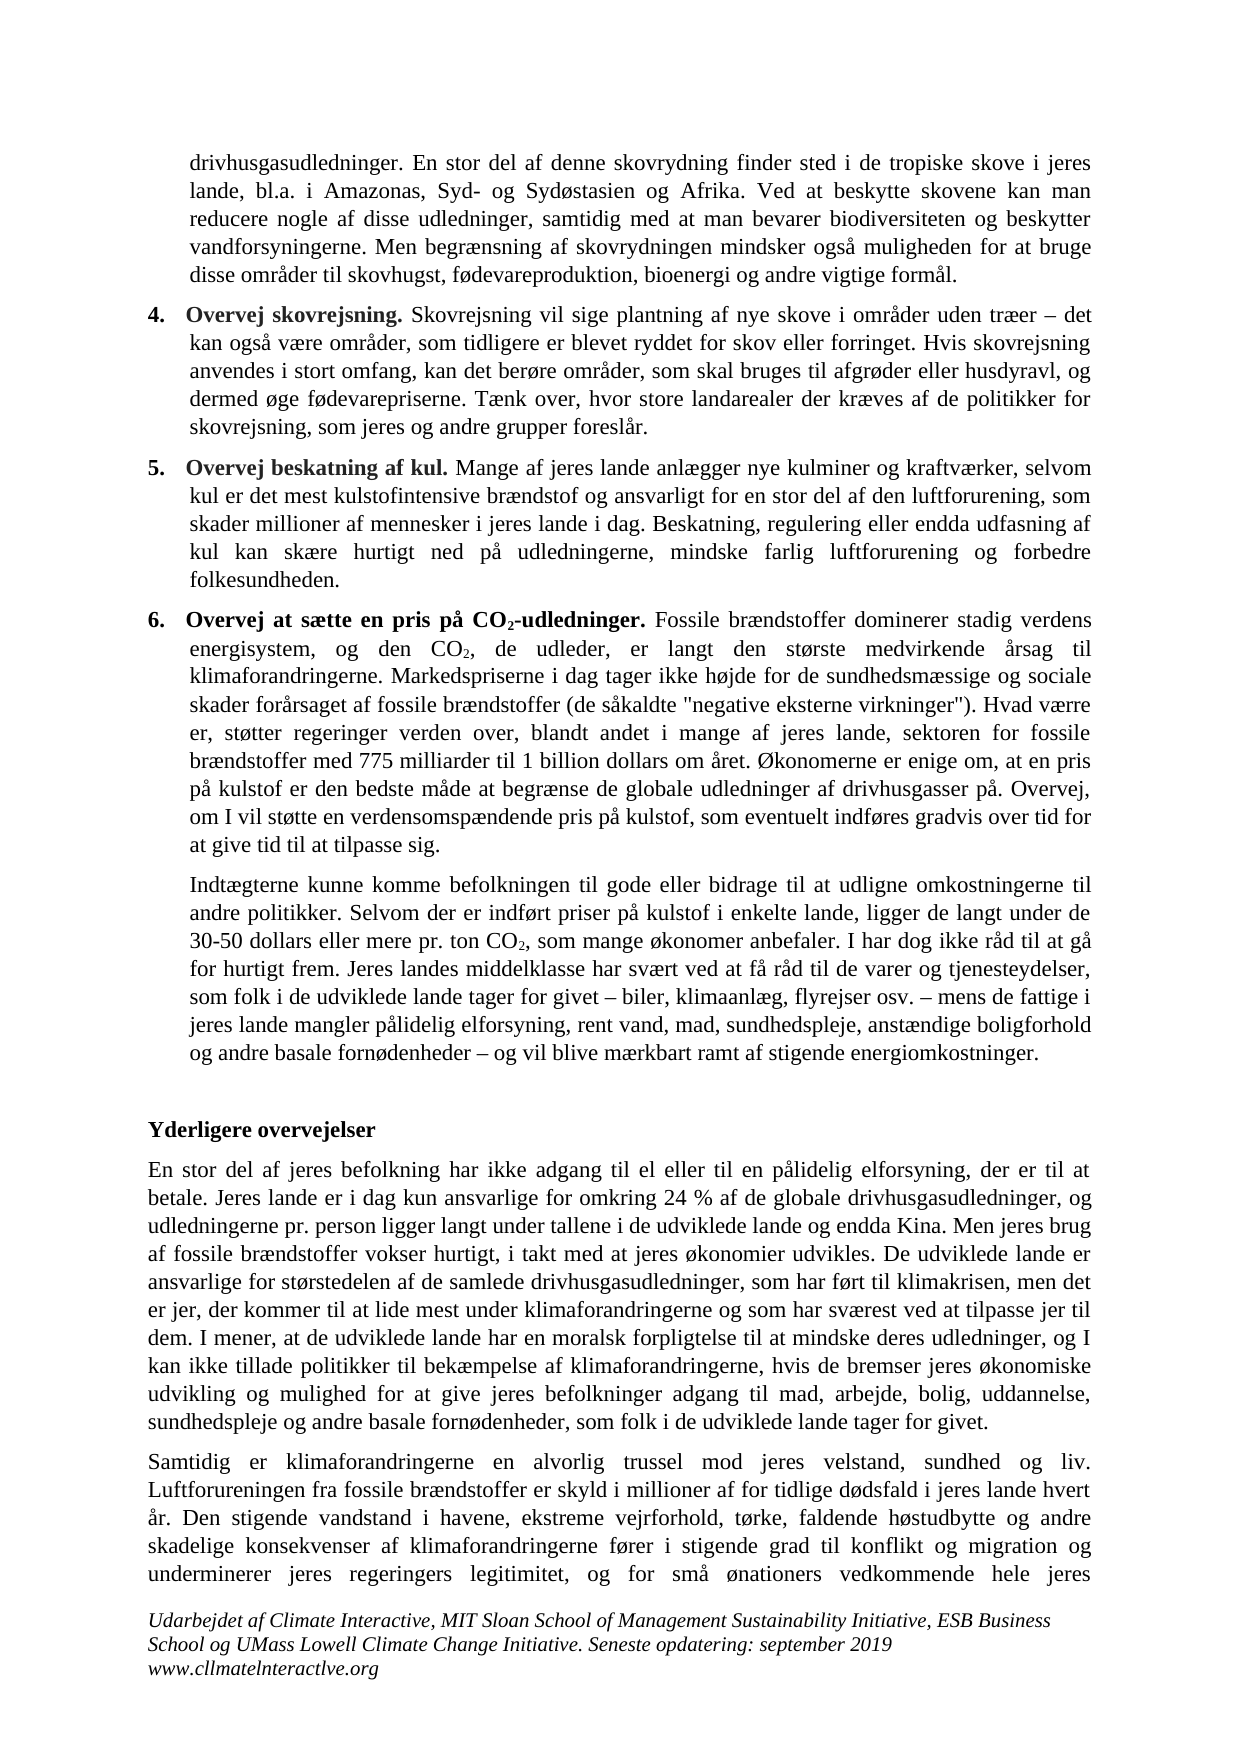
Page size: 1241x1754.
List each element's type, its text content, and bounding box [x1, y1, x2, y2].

text En stor del af jeres befolkning har ikke adgang til el eller til en pålidelig elforsyning, der er til at betale. Jeres lande er i dag kun ansvarlige for omkring 24 % af de globale drivhusgasudledninger, og udledningerne pr. person ligger langt under tallene i de udviklede lande og endda Kina. Men jeres brug af fossile brændstoffer vokser hurtigt, i takt med at jeres økonomier udvikles. De udviklede lande er ansvarlige for størstedelen af de samlede drivhusgasudledninger, som har ført til klimakrisen, men det er jer, der kommer til at lide mest under klimaforandringerne og som har sværest ved at tilpasse jer til dem. I mener, at de udviklede lande har en moralsk forpligtelse til at mindske deres udledninger, og I kan ikke tillade politikker til bekæmpelse af klimaforandringerne, hvis de bremser jeres økonomiske udvikling og mulighed for at give jeres befolkninger adgang til mad, arbejde, bolig, uddannelse, sundhedspleje og andre basale fornødenheder, som folk i de udviklede lande tager for givet. [148, 1155, 1092, 1435]
list Overvej at sætte en pris på CO2-udledninger. Fossile brændstoffer dominerer stadig verdens energisystem, og den CO2, de udleder, er langt den største medvirkende årsag til klimaforandringerne. Markedspriserne i dag tager ikke højde for de sundhedsmæssige og sociale skader forårsaget af fossile brændstoffer (de såkaldte "negative eksterne virkninger"). Hvad værre er, støtter regeringer verden over, blandt andet i mange af jeres lande, sektoren for fossile brændstoffer med 775 milliarder til 1 billion dollars om året. Økonomerne er enige om, at en pris på kulstof er den bedste måde at begrænse de globale udledninger af drivhusgasser på. Overvej, om I vil støtte en verdensomspændende pris på kulstof, som eventuelt indføres gradvis over tid for at give tid til at tilpasse sig. [148, 606, 1092, 858]
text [148, 1447, 1092, 1587]
list Overvej skovrejsning. Skovrejsning vil sige plantning af nye skove i områder uden træer – det kan også være områder, som tidligere er blevet ryddet for skov eller forringet. Hvis skovrejsning anvendes i stort omfang, kan det berøre områder, som skal bruges til afgrøder eller husdyravl, og dermed øge fødevarepriserne. Tænk over, hvor store landarealer der kræves af de politikker for skovrejsning, som jeres og andre grupper foreslår. [148, 300, 1092, 440]
list Overvej beskatning af kul. Mange af jeres lande anlægger nye kulminer og kraftværker, selvom kul er det mest kulstofintensive brændstof og ansvarligt for en stor del af den luftforurening, som skader millioner af mennesker i jeres lande i dag. Beskatning, regulering eller endda udfasning af kul kan skære hurtigt ned på udledningerne, mindske farlig luftforurening og forbedre folkesundheden. [148, 453, 1092, 593]
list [148, 148, 1092, 288]
text Indtægterne kunne komme befolkningen til gode eller bidrage til at udligne omkostningerne til andre politikker. Selvom der er indført priser på kulstof i enkelte lande, ligger de langt under de 30-50 dollars eller mere pr. ton CO2, som mange økonomer anbefaler. I har dog ikke råd til at gå for hurtigt frem. Jeres landes middelklasse har svært ved at få råd til de varer og tjenesteydelser, som folk i de udviklede lande tager for givet – biler, klimaanlæg, flyrejser osv. – mens de fattige i jeres lande mangler pålidelig elforsyning, rent vand, mad, sundhedspleje, anstændige boligforhold og andre basale fornødenheder – og vil blive mærkbart ramt af stigende energiomkostninger. [189, 870, 1092, 1066]
text Yderligere overvejelser [148, 1117, 1092, 1142]
